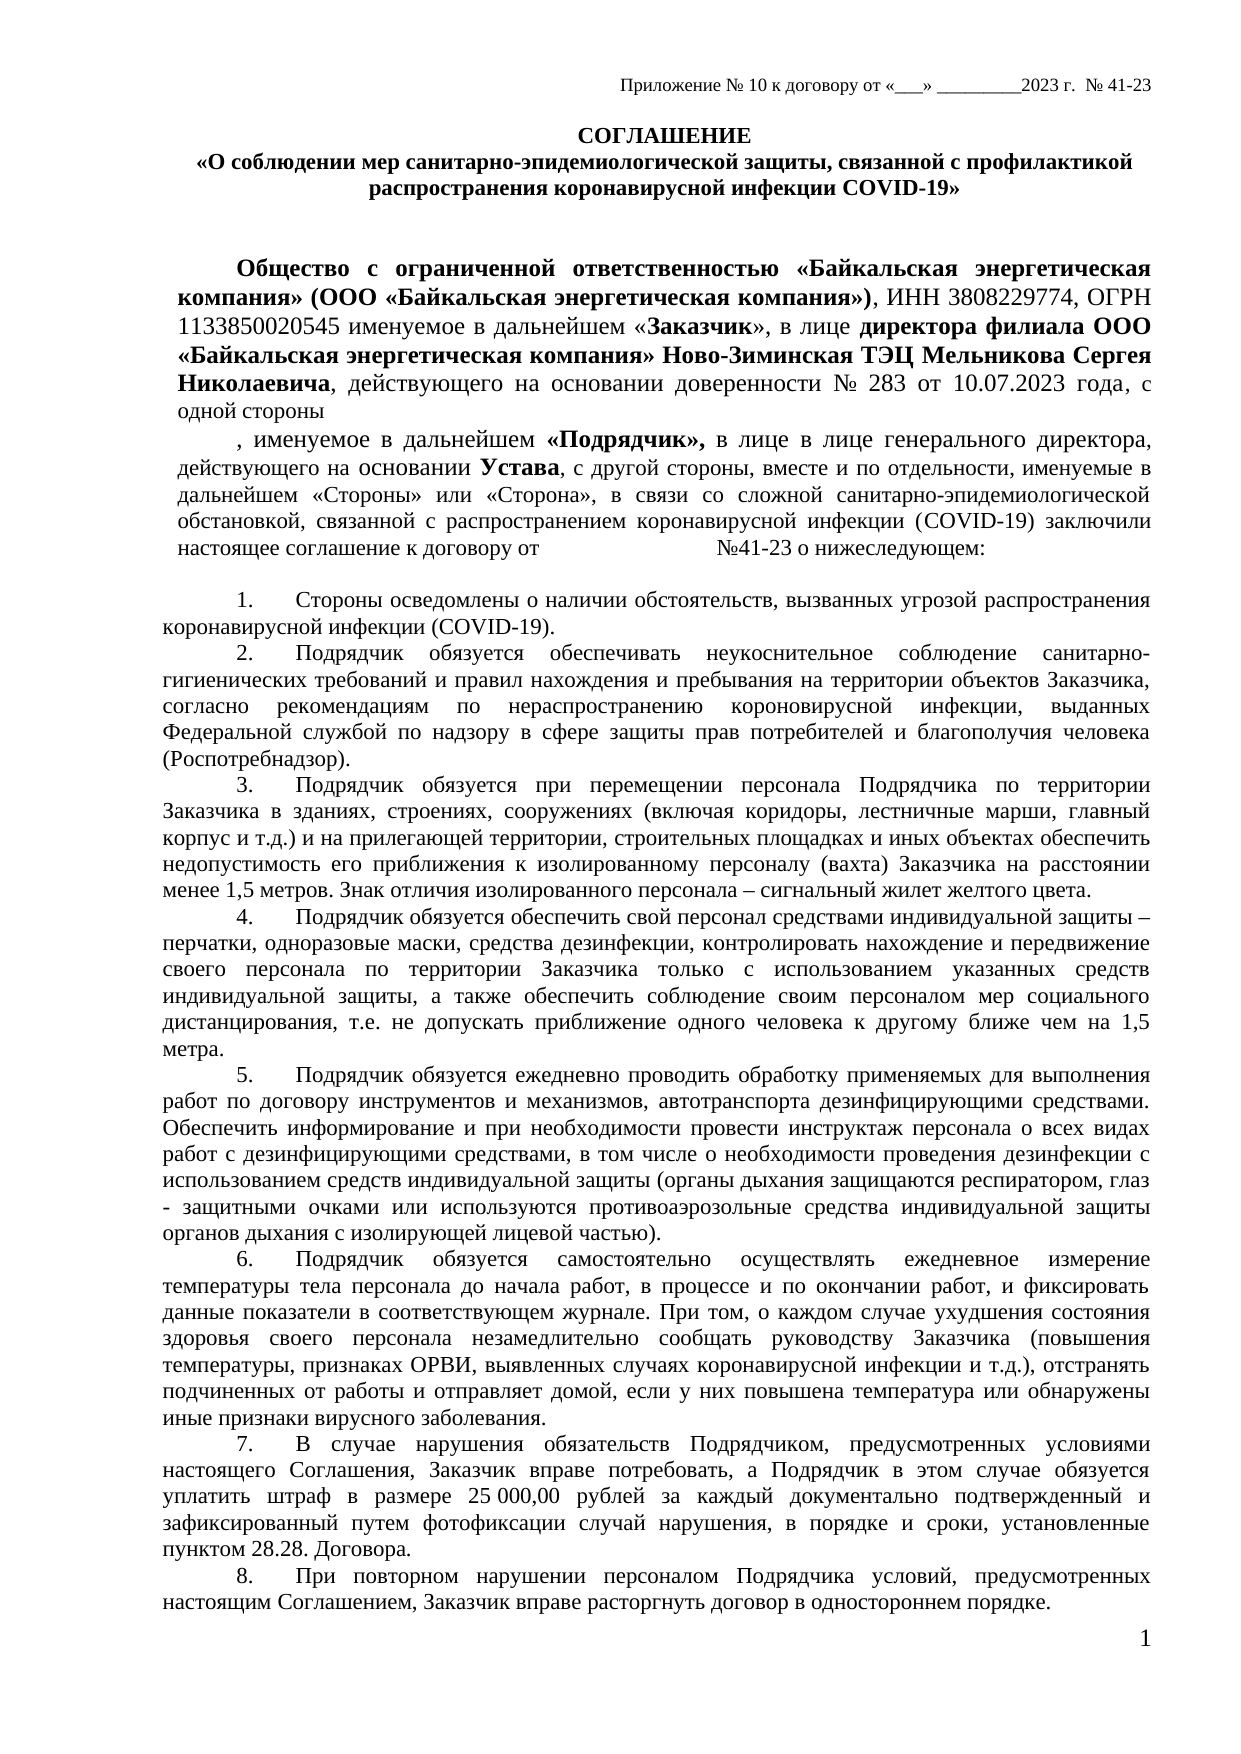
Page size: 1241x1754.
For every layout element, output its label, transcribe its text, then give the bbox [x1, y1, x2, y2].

text СОГЛАШЕНИЕ [177, 122, 1152, 148]
text Общество с ограниченной ответственностью «Байкальская энергетическая компания» (ООО «Байкальская энергетическая компания»), ИНН 3808229774, ОГРН 1133850020545 именуемое в дальнейшем «Заказчик», в лице директора филиала ООО «Байкальская энергетическая компания» Ново-Зиминская ТЭЦ Мельникова Сергея Николаевича, действующего на основании доверенности № 283 от 10.07.2023 года, с одной стороны [177, 253, 1152, 424]
list Подрядчик обязуется ежедневно проводить обработку применяемых для выполнения работ по договору инструментов и механизмов, автотранспорта дезинфицирующими средствами. Обеспечить информирование и при необходимости провести инструктаж персонала о всех видах работ с дезинфицирующими средствами, в том числе о необходимости проведения дезинфекции с использованием средств индивидуальной защиты (органы дыхания защищаются респиратором, глаз - защитными очками или используются противоаэрозольные средства индивидуальной защиты органов дыхания с изолирующей лицевой частью). [162, 1061, 1152, 1245]
text Приложение № 10 к договору от «___» _________2023 г. № 41-23 [369, 74, 1152, 95]
list При повторном нарушении персоналом Подрядчика условий, предусмотренных настоящим Cоглашением, Заказчик вправе расторгнуть договор в одностороннем порядке. [162, 1562, 1152, 1614]
list В случае нарушения обязательств Подрядчиком, предусмотренных условиями настоящего Соглашения, Заказчик вправе потребовать, а Подрядчик в этом случае обязуется уплатить штраф в размере 25 000,00 рублей за каждый документально подтвержденный и зафиксированный путем фотофиксации случай нарушения, в порядке и сроки, установленные пунктом 28.28. Договора. [162, 1430, 1152, 1562]
list Стороны осведомлены о наличии обстоятельств, вызванных угрозой распространения коронавирусной инфекции (COVID-19). [162, 587, 1152, 639]
list Подрядчик обязуется обеспечивать неукоснительное соблюдение санитарно-гигиенических требований и правил нахождения и пребывания на территории объектов Заказчика, согласно рекомендациям по нераспространению короновирусной инфекции, выданных Федеральной службой по надзору в сфере защиты прав потребителей и благополучия человека (Роспотребнадзор). [162, 639, 1152, 771]
text , именуемое в дальнейшем «Подрядчик», в лице в лице генерального директора, действующего на основании Устава, с другой стороны, вместе и по отдельности, именуемые в дальнейшем «Стороны» или «Сторона», в связи со сложной санитарно-эпидемиологической обстановкой, связанной с распространением коронавирусной инфекции (COVID-19) заключили настоящее соглашение к договору от №41-23 о нижеследующем: [177, 424, 1152, 560]
text «О соблюдении мер санитарно-эпидемиологической защиты, связанной с профилактикой распространения коронавирусной инфекции COVID-19» [177, 148, 1152, 201]
list Подрядчик обязуется обеспечить свой персонал средствами индивидуальной защиты – перчатки, одноразовые маски, средства дезинфекции, контролировать нахождение и передвижение своего персонала по территории Заказчика только с использованием указанных средств индивидуальной защиты, а также обеспечить соблюдение своим персоналом мер социального дистанцирования, т.е. не допускать приближение одного человека к другому ближе чем на 1,5 метра. [162, 903, 1152, 1061]
list Подрядчик обязуется при перемещении персонала Подрядчика по территории Заказчика в зданиях, строениях, сооружениях (включая коридоры, лестничные марши, главный корпус и т.д.) и на прилегающей территории, строительных площадках и иных объектах обеспечить недопустимость его приближения к изолированному персоналу (вахта) Заказчика на расстоянии менее 1,5 метров. Знак отличия изолированного персонала – сигнальный жилет желтого цвета. [162, 771, 1152, 903]
list Подрядчик обязуется самостоятельно осуществлять ежедневное измерение температуры тела персонала до начала работ, в процессе и по окончании работ, и фиксировать данные показатели в соответствующем журнале. При том, о каждом случае ухудшения состояния здоровья своего персонала незамедлительно сообщать руководству Заказчика (повышения температуры, признаках ОРВИ, выявленных случаях коронавирусной инфекции и т.д.), отстранять подчиненных от работы и отправляет домой, если у них повышена температура или обнаружены иные признаки вирусного заболевания. [162, 1245, 1152, 1430]
